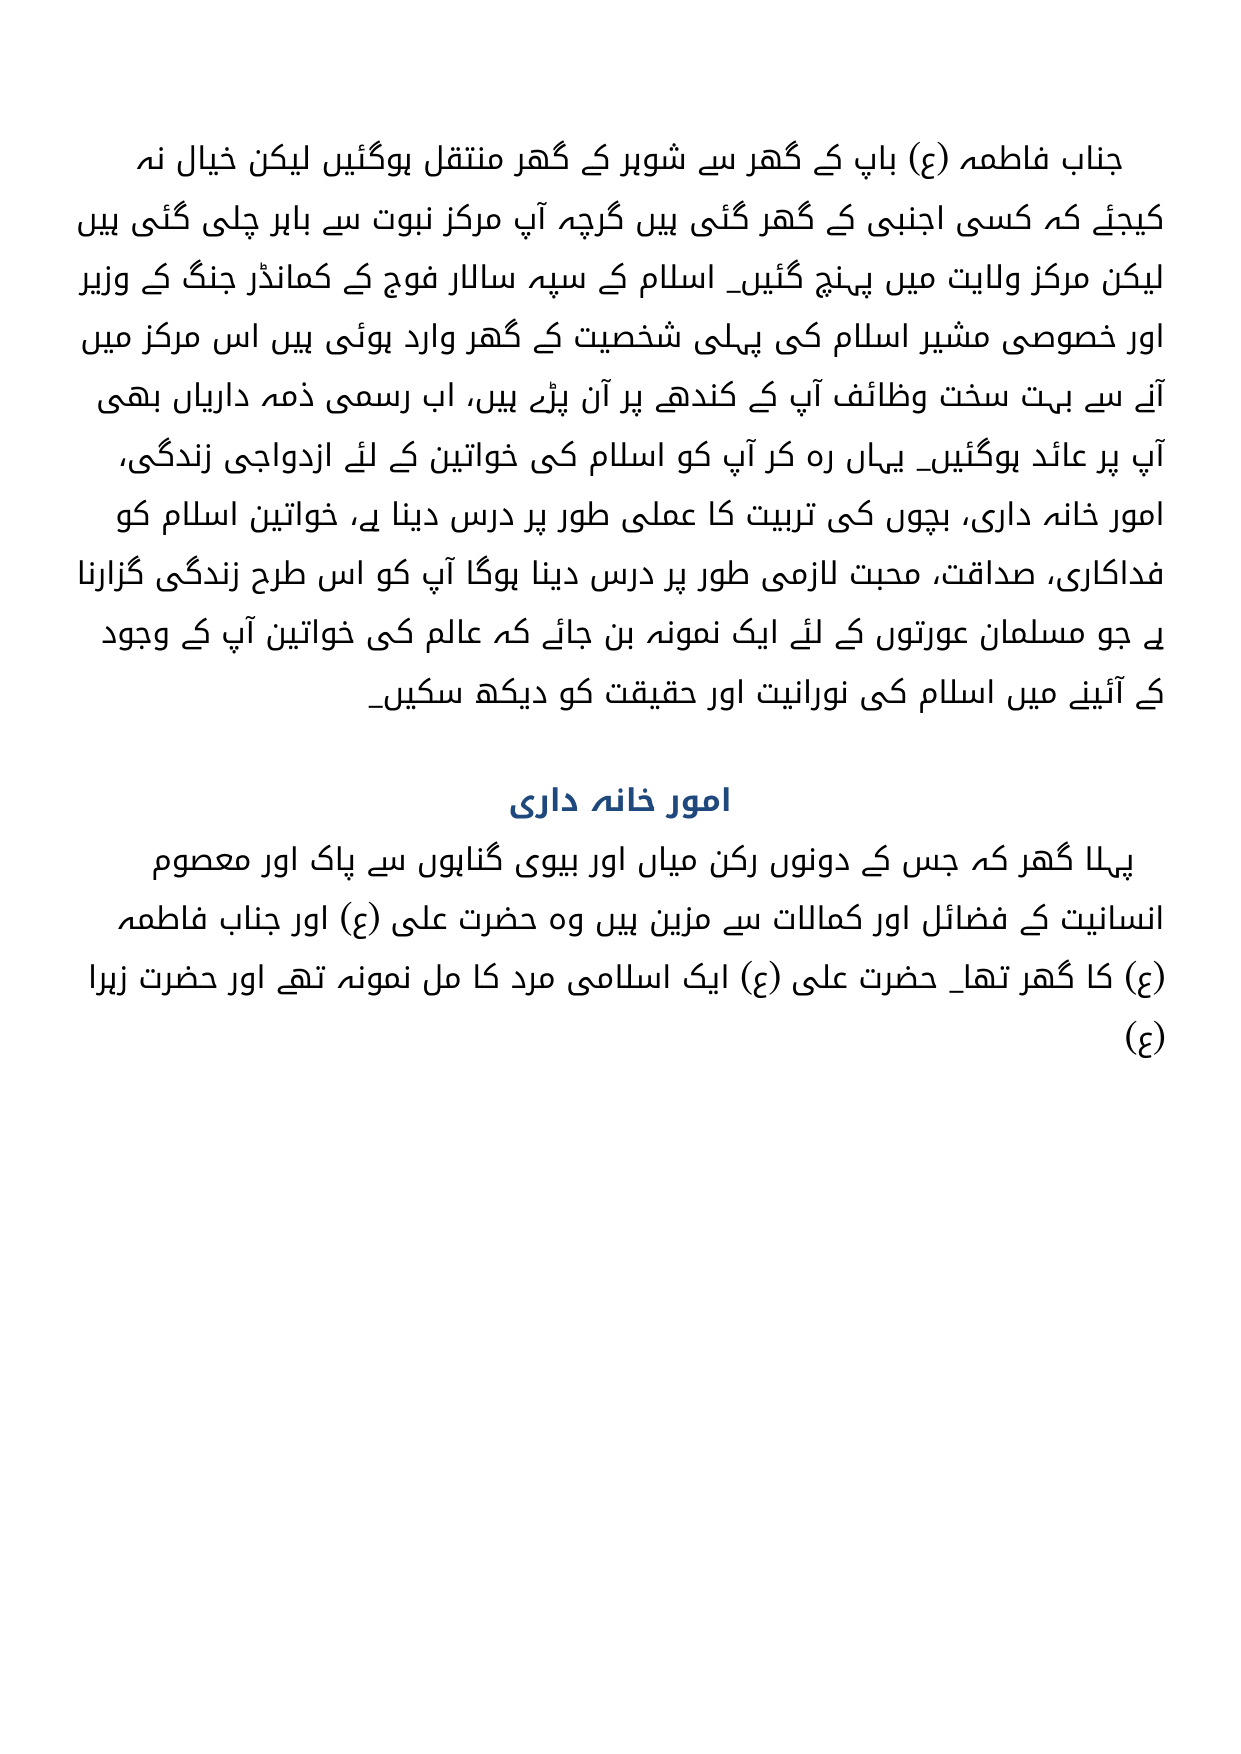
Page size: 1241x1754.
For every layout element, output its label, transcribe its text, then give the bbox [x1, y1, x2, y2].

text پہلا گھر کہ جس کے دونوں رکن میاں اور بیوی گناہوں سے پاک اور معصوم انسانیت کے فضائل اور کمالات سے مزین ہیں وہ حضرت علی (ع) اور جناب فاطمہ (ع) کا گھر تھا_ حضرت علی (ع) ایک اسلامی مرد کا مل نمونہ تھے اور حضرت زہرا (ع) [75, 830, 1165, 1067]
subtitle امور خانہ داری [75, 771, 1165, 830]
text جناب فاطمہ (ع) باپ کے گھر سے شوہر کے گھر منتقل ہوگئیں لیکن خیال نہ کیجئے کہ کسی اجنبی کے گھر گئی ہیں گرچہ آپ مرکز نبوت سے باہر چلی گئی ہیں لیکن مرکز ولایت میں پہنچ گئیں_ اسلام کے سپہ سالار فوج کے کمانڈر جنگ کے وزیر اور خصوصی مشیر اسلام کی پہلی شخصیت کے گھر وارد ہوئی ہیں اس مرکز میں آنے سے بہت سخت وظائف آپ کے کندھے پر آن پڑے ہیں، اب رسمی ذمہ داریاں بھی آپ پر عائد ہوگئیں_ یہاں رہ کر آپ کو اسلام کی خواتین کے لئے ازدواجی زندگی، امور خانہ داری، بچوں کی تربیت کا عملی طور پر درس دینا ہے، خواتین اسلام کو فداکاری، صداقت، محبت لازمی طور پر درس دینا ہوگا آپ کو اس طرح زندگی گزارنا ہے جو مسلمان عورتوں کے لئے ایک نمونہ بن جائے کہ عالم کی خواتین آپ کے وجود کے آئینے میں اسلام کی نورانیت اور حقیقت کو دیکھ سکیں_ [75, 130, 1165, 722]
